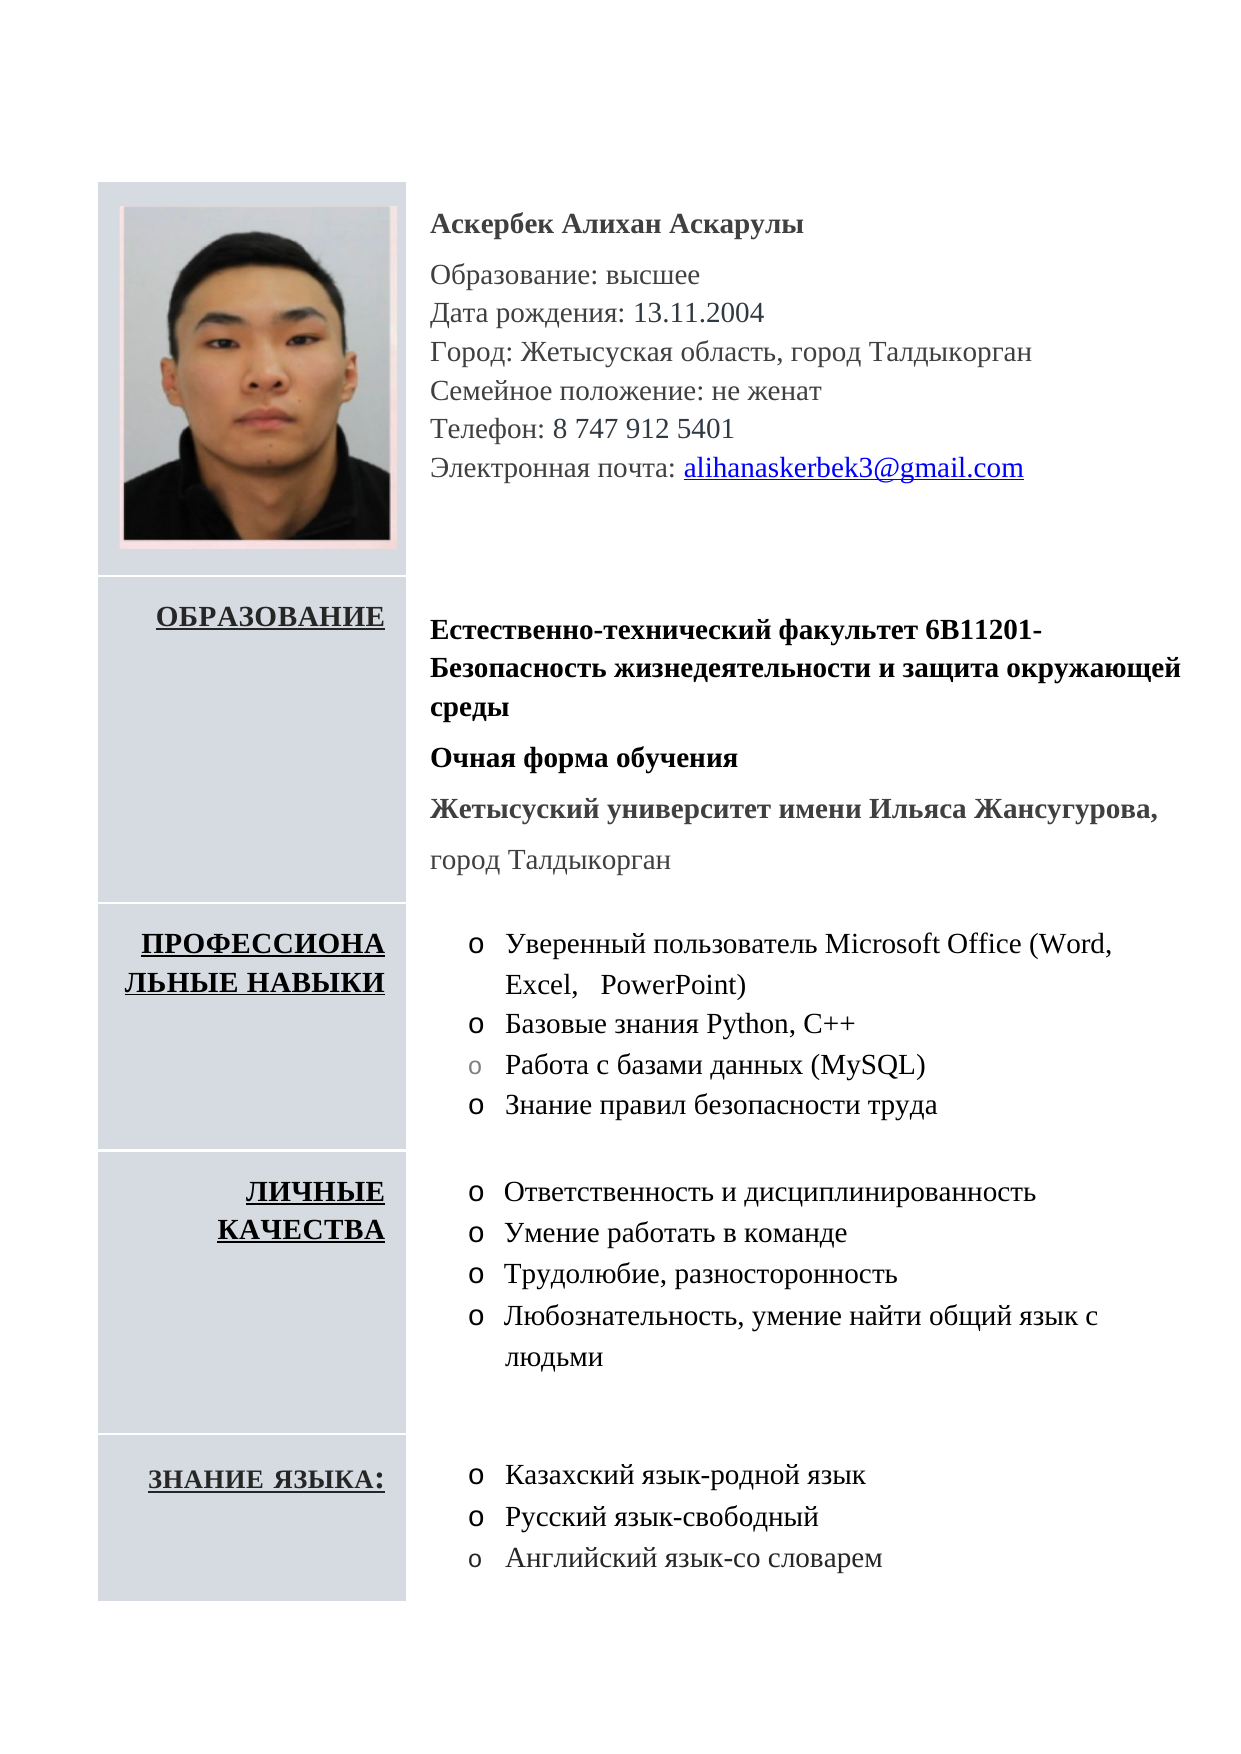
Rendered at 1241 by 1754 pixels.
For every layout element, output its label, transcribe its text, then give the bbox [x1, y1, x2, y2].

table_header [98, 182, 406, 575]
table_cell Естественно-технический факультет 6В11201- Безопасность жизнедеятельности и защита окружающей среды Очная форма обучения Жетысуский университет имени Ильяса Жансугурова, город Талдыкорган [409, 577, 1206, 902]
table_cell ПРОФЕССИОНАЛЬНЫЕ НАВЫКИ [98, 904, 406, 1149]
table_cell ЛИЧНЫЕ КАЧЕСТВА [98, 1152, 406, 1433]
picture [119, 206, 398, 549]
table_cell знание языка: [98, 1435, 406, 1601]
table_cell Казахский язык-родной язык Русский язык-свободный Английский язык-со словарем [409, 1435, 1206, 1601]
table_header Аскербек Алихан Аскарулы Образование: высшее Дата рождения: 13.11.2004 Город: Жетысуская область, город Талдыкорган Семейное положение: не женат Телефон: 8 747 912 5401 Электронная почта: alihanaskerbek3@gmail.com [409, 184, 1206, 575]
table_cell Ответственность и дисциплинированность Умение работать в команде Трудолюбие, разносторонность Любознательность, умение найти общий язык с людьми [409, 1152, 1206, 1433]
table_cell ОБРАЗОВАНИЕ [98, 577, 406, 902]
table_cell Уверенный пользователь Microsoft Office (Word, Excel, PowerPoint) Базовые знания Python, C++ Работа с базами данных (MySQL) Знание правил безопасности труда [409, 904, 1206, 1149]
